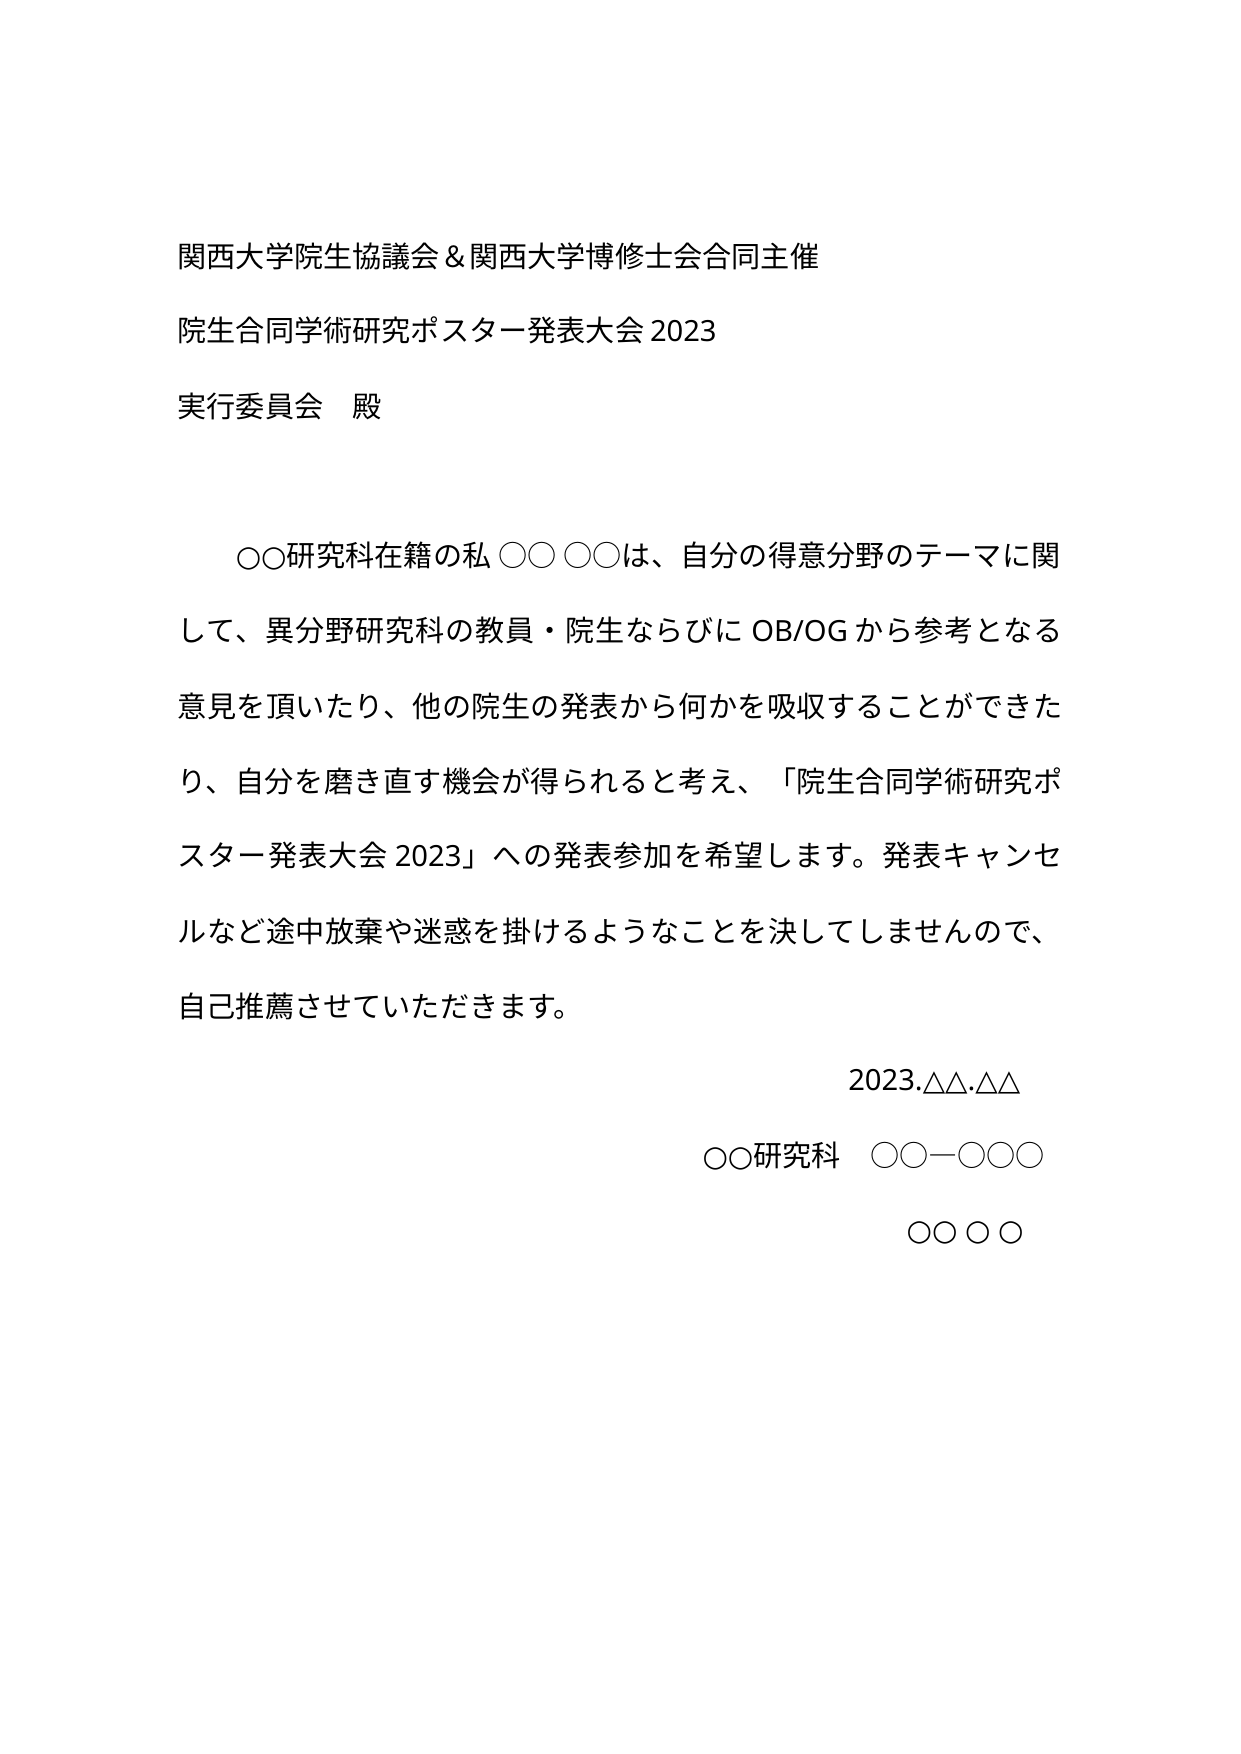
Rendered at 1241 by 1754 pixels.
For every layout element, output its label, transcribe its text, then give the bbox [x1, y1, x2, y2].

text 2023.△△.△△ [177, 1042, 1063, 1117]
text 実行委員会 殿 [177, 367, 1063, 442]
text ○○研究科在籍の私 ○○ ○○は、自分の得意分野のテーマに関して、異分野研究科の教員・院生ならびにOB/OGから参考となる意見を頂いたり、他の院生の発表から何かを吸収することができたり、自分を磨き直す機会が得られると考え、「院生合同学術研究ポスター発表大会2023」への発表参加を希望します。発表キャンセルなど途中放棄や迷惑を掛けるようなことを決してしませんので、自己推薦させていただきます。 [177, 517, 1063, 1042]
text ○○研究科 ○○―○○○ [177, 1117, 1063, 1192]
text 院生合同学術研究ポスター発表大会2023 [177, 292, 1063, 367]
text ○○ ○ ○ [177, 1192, 1063, 1267]
text 関西大学院生協議会＆関西大学博修士会合同主催 [177, 217, 1063, 292]
